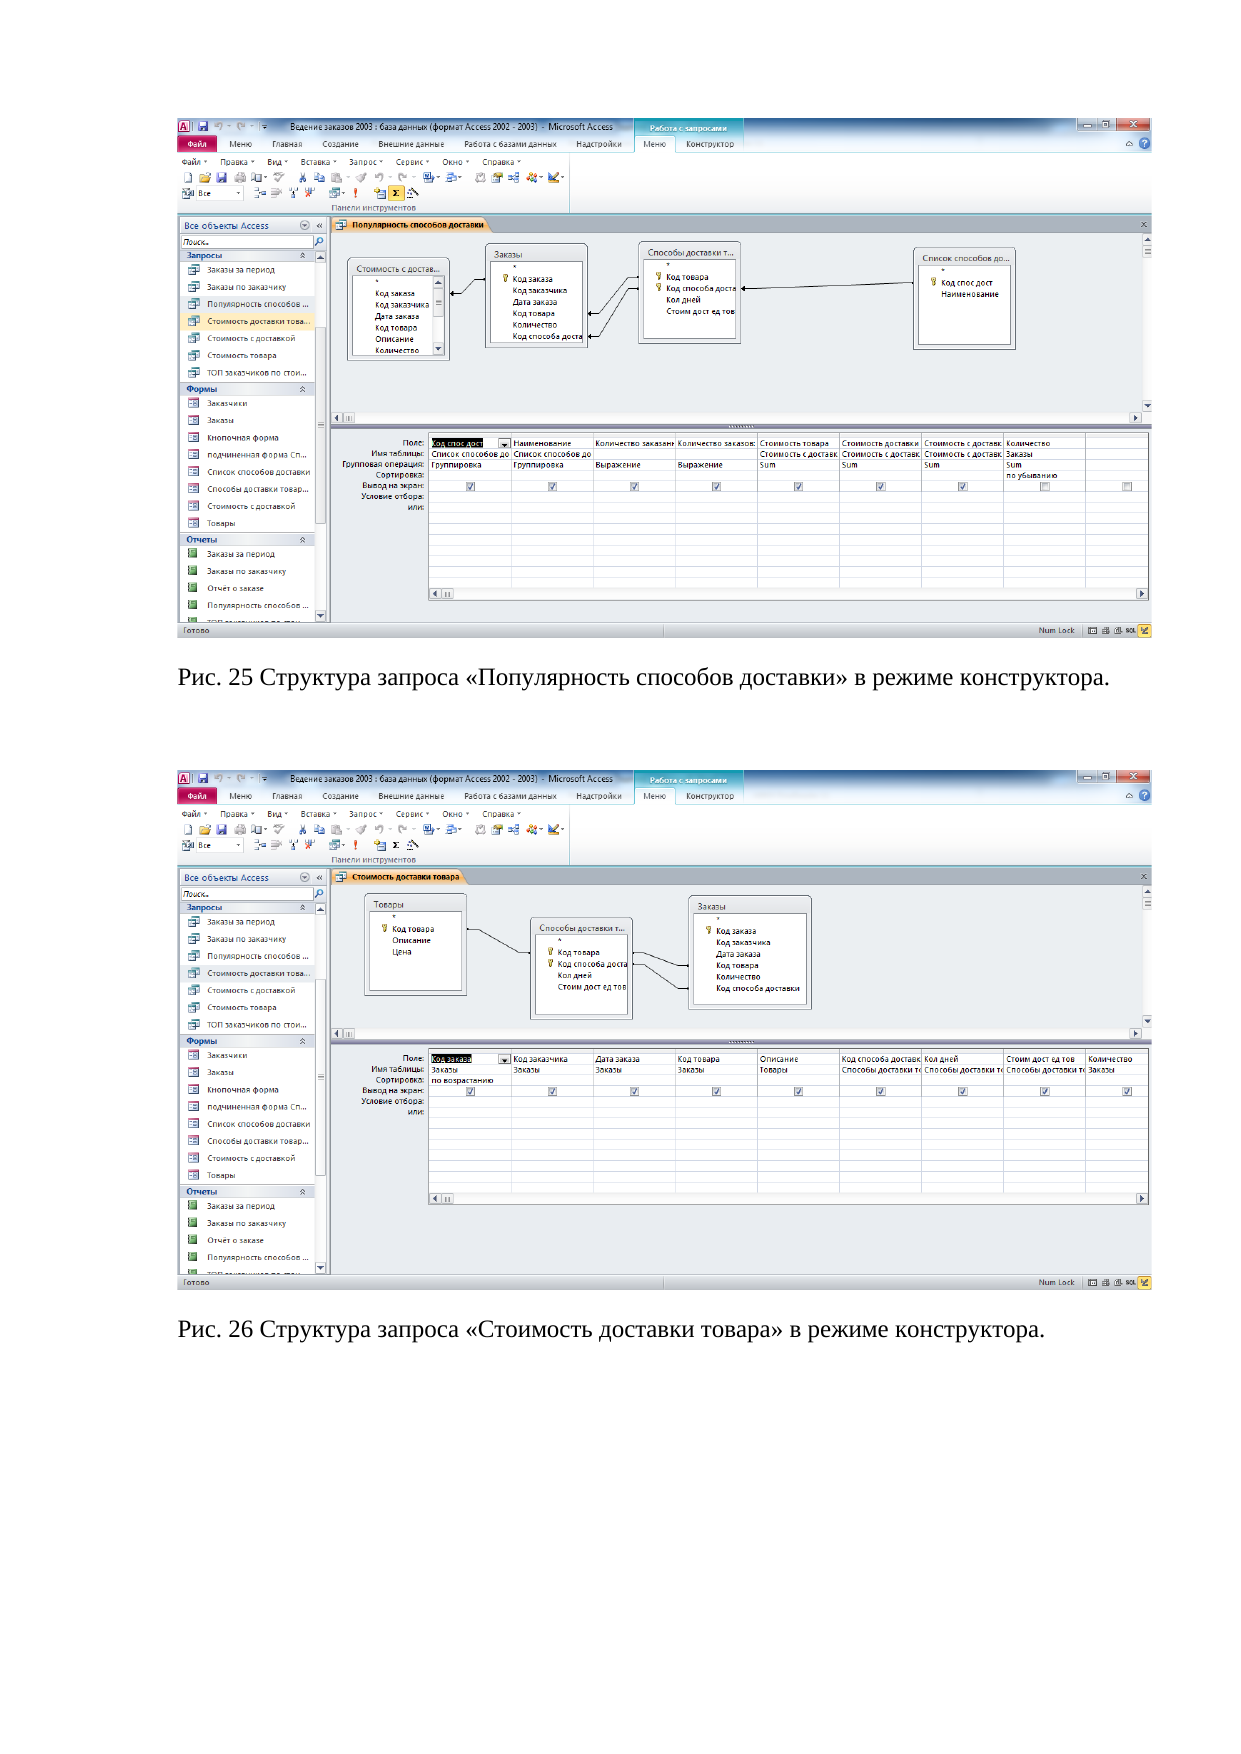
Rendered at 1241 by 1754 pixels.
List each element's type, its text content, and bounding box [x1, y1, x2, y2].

text Рис. 26 Структура запроса «Стоимость доставки товара» в режиме конструктора. [177, 1314, 1152, 1343]
text Рис. 25 Структура запроса «Популярность способов доставки» в режиме конструктора. [177, 662, 1152, 691]
picture [177, 118, 1152, 638]
picture [177, 770, 1152, 1290]
